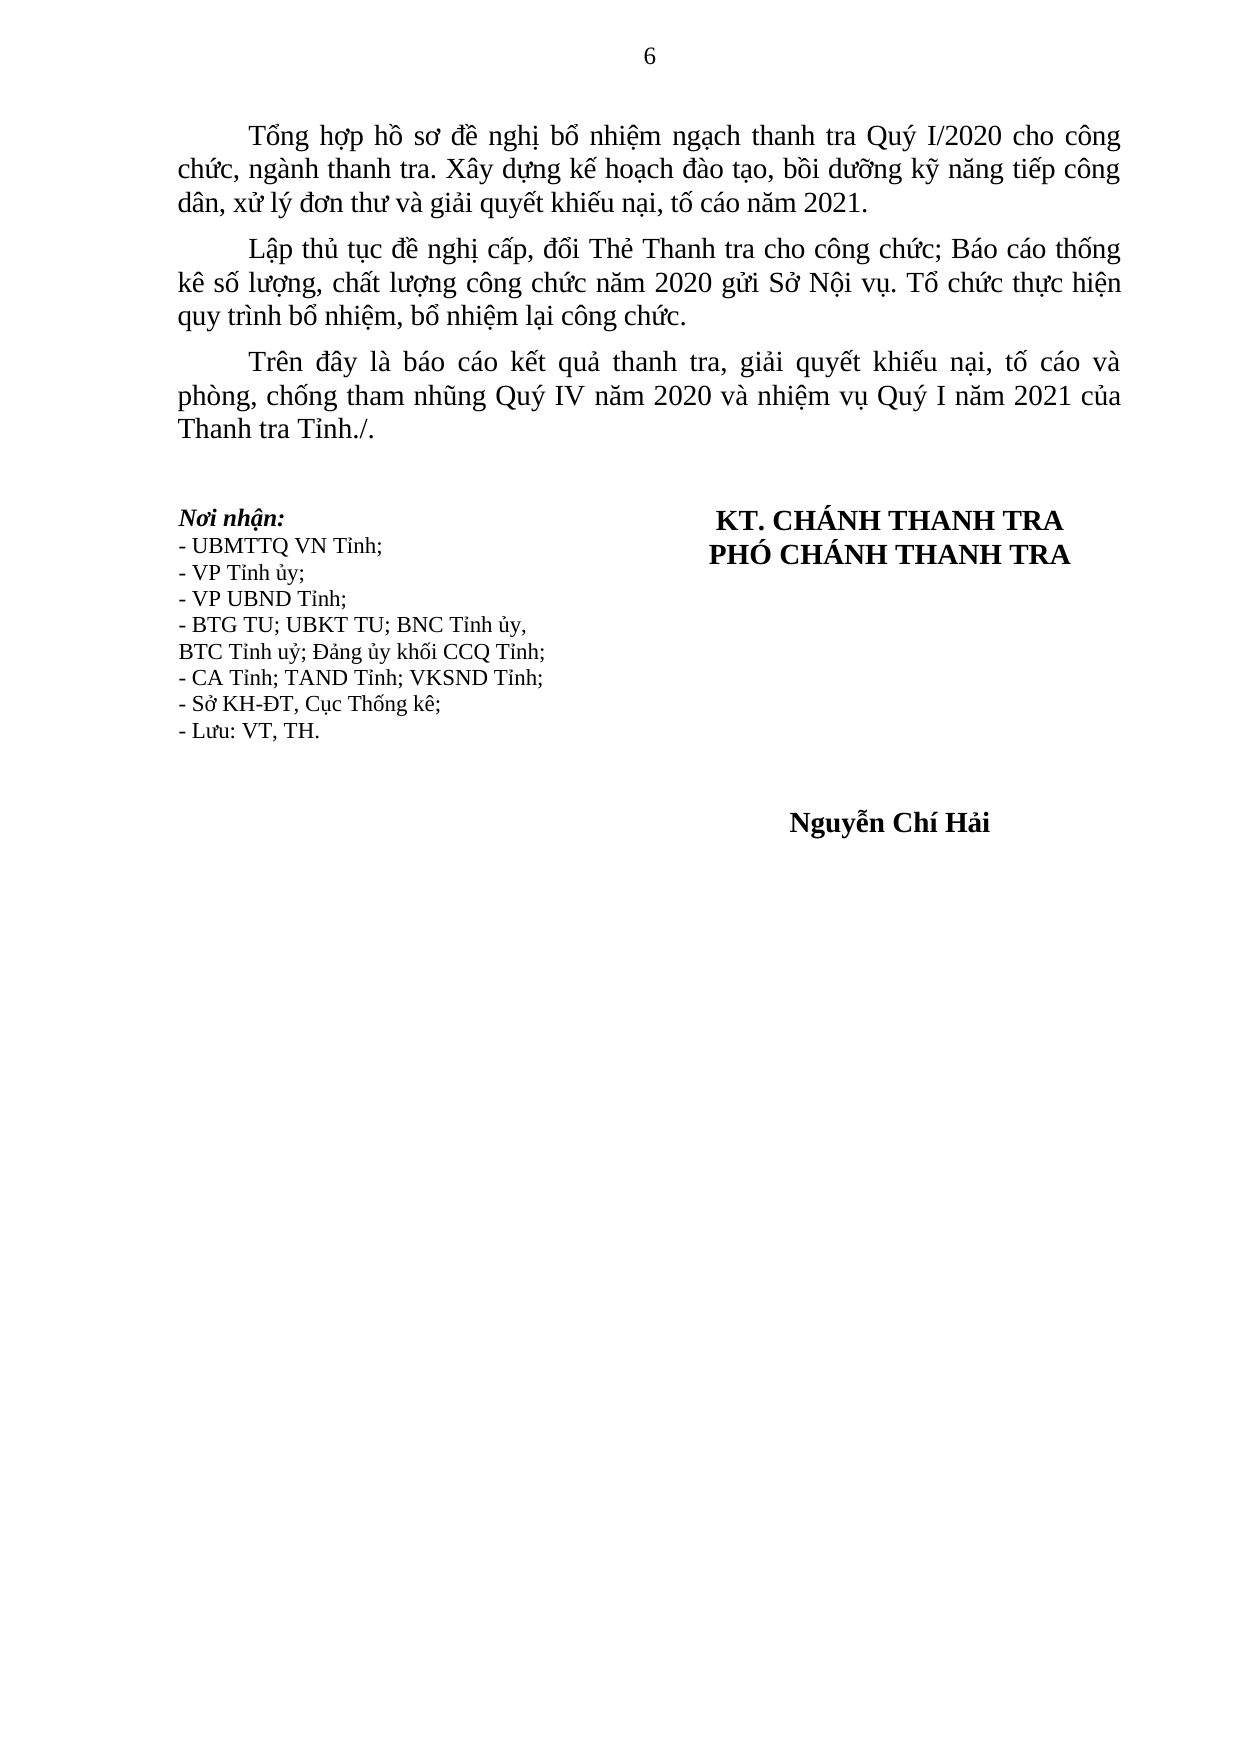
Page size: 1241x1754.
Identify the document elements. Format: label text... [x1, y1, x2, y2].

text Tổng hợp hồ sơ đề nghị bổ nhiệm ngạch thanh tra Quý I/2020 cho công chức, ngành thanh tra. Xây dựng kế hoạch đào tạo, bồi dưỡng kỹ năng tiếp công dân, xử lý đơn thư và giải quyết khiếu nại, tố cáo năm 2021. [177, 118, 1122, 219]
table_header Nơi nhận: - UBMTTQ VN Tỉnh; - VP Tỉnh ủy; - VP UBND Tỉnh; - BTG TU; UBKT TU; BNC Tỉnh ủy, BTC Tỉnh uỷ; Đảng ủy khối CCQ Tỉnh; - CA Tỉnh; TAND Tỉnh; VKSND Tỉnh; - Sở KH-ĐT, Cục Thống kê; - Lưu: VT, TH. [167, 504, 647, 839]
text Trên đây là báo cáo kết quả thanh tra, giải quyết khiếu nại, tố cáo và phòng, chống tham nhũng Quý IV năm 2020 và nhiệm vụ Quý I năm 2021 của Thanh tra Tỉnh./. [177, 344, 1122, 445]
text Lập thủ tục đề nghị cấp, đổi Thẻ Thanh tra cho công chức; Báo cáo thống kê số lượng, chất lượng công chức năm 2020 gửi Sở Nội vụ. Tổ chức thực hiện quy trình bổ nhiệm, bổ nhiệm lại công chức. [177, 231, 1122, 332]
table_header KT. CHÁNH THANH TRA PHÓ CHÁNH THANH TRA Nguyễn Chí Hải [647, 504, 1132, 839]
